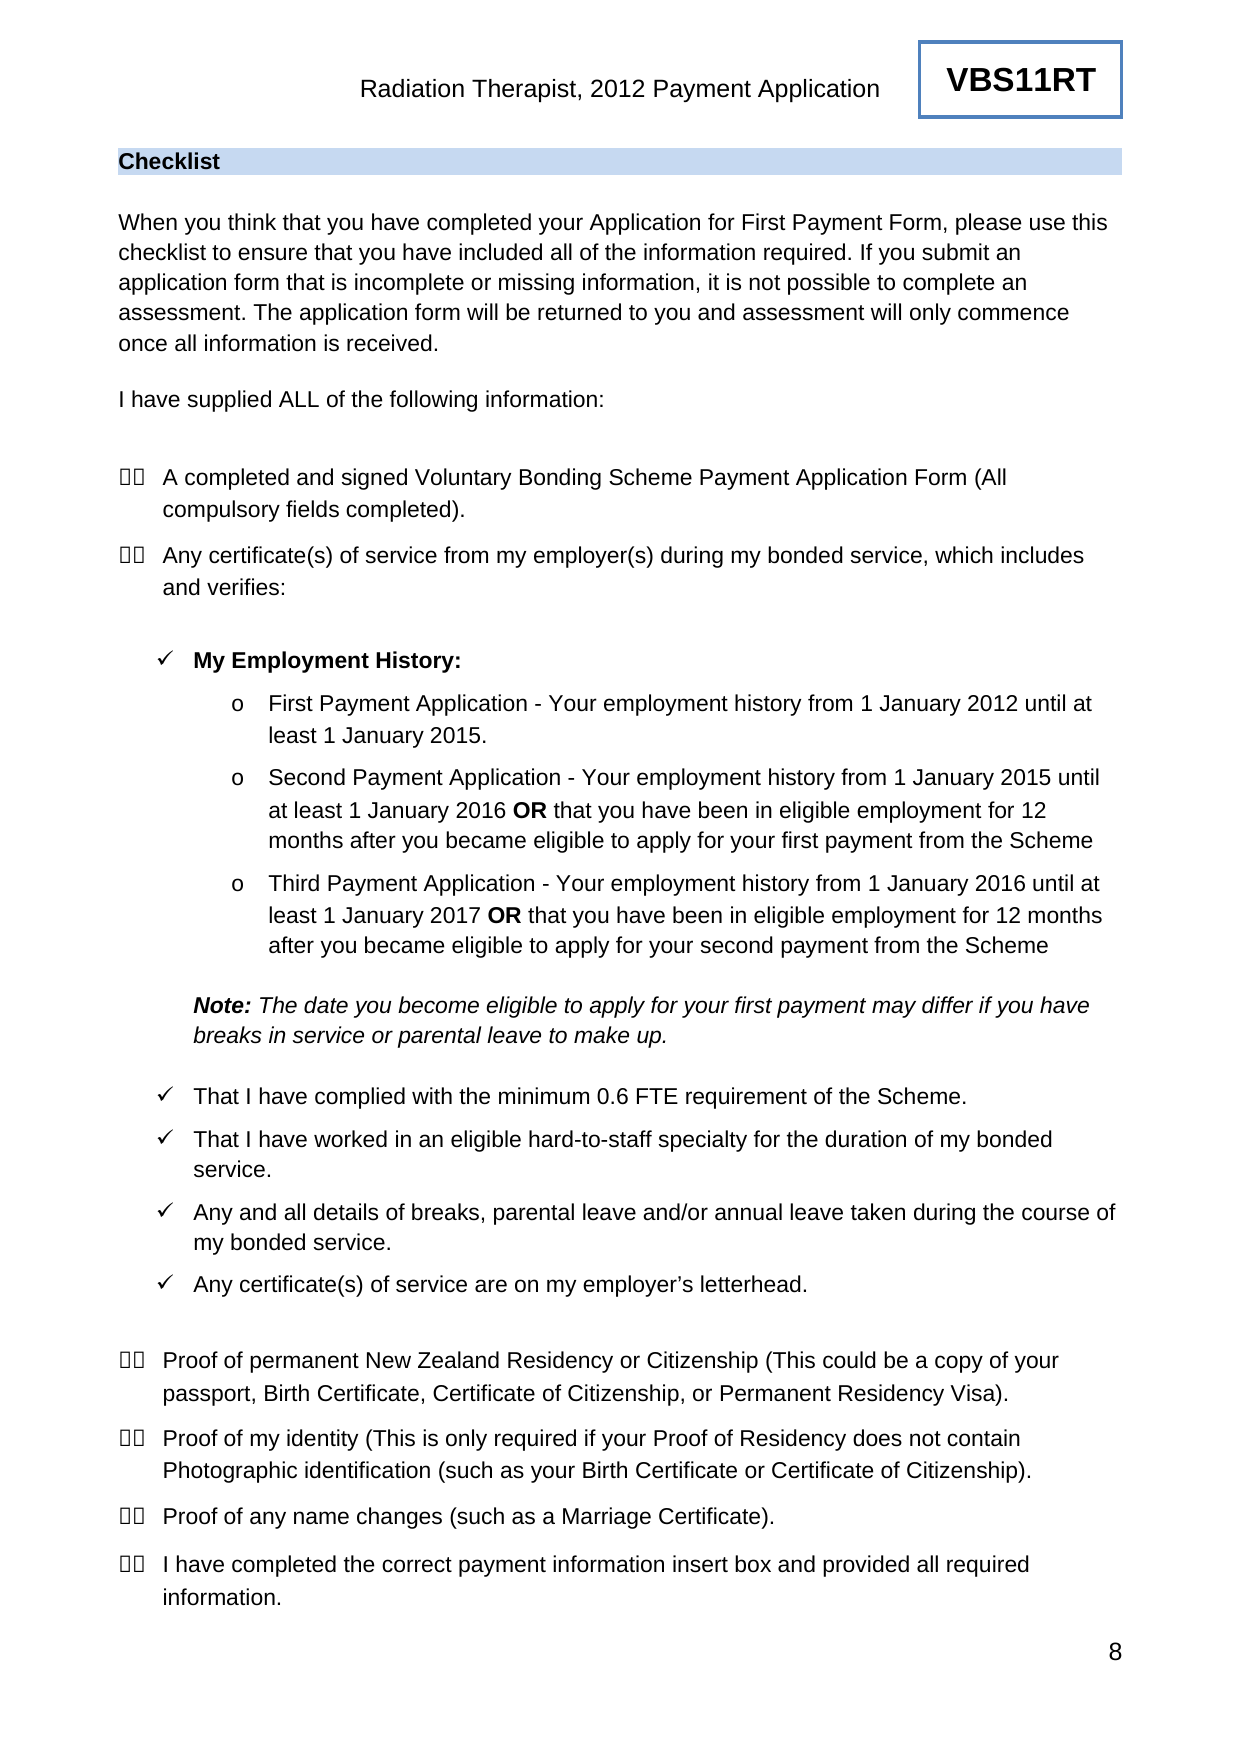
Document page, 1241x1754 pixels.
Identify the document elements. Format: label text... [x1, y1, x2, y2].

text When you think that you have completed your Application for First Payment Form, please use this checklist to ensure that you have included all of the information required. If you submit an application form that is incomplete or missing information, it is not possible to complete an assessment. The application form will be returned to you and assessment will only commence once all information is received. [118, 209, 1122, 356]
list That I have complied with the minimum 0.6 FTE requirement of the Scheme. [156, 1083, 1122, 1109]
text  Proof of any name changes (such as a Marriage Certificate). [118, 1500, 1122, 1531]
text I have supplied ALL of the following information: [118, 386, 1122, 412]
text  Any certificate(s) of service from my employer(s) during my bonded service, which includes and verifies: [118, 539, 1122, 600]
list Second Payment Application - Your employment history from 1 January 2015 until at least 1 January 2016 OR that you have been in eligible employment for 12 months after you became eligible to apply for your first payment from the Scheme [231, 764, 1122, 853]
list That I have worked in an eligible hard-to-staff specialty for the duration of my bonded service. [156, 1126, 1122, 1182]
text  A completed and signed Voluntary Bonding Scheme Payment Application Form (All compulsory fields completed). [118, 461, 1122, 522]
list First Payment Application - Your employment history from 1 January 2012 until at least 1 January 2015. [231, 689, 1122, 748]
list Note: The date you become eligible to apply for your first payment may differ if you have breaks in service or parental leave to make up. [193, 992, 1122, 1049]
list Any certificate(s) of service are on my employer’s letterhead. [156, 1271, 1122, 1298]
text  Proof of permanent New Zealand Residency or Citizenship (This could be a copy of your passport, Birth Certificate, Certificate of Citizenship, or Permanent Residency Visa). [118, 1344, 1122, 1406]
list Any and all details of breaks, parental leave and/or annual leave taken during the course of my bonded service. [156, 1198, 1122, 1255]
subtitle Checklist [118, 148, 1122, 175]
text  I have completed the correct payment information insert box and provided all required information. [118, 1548, 1122, 1610]
list My Employment History: [156, 647, 1122, 673]
list Third Payment Application - Your employment history from 1 January 2016 until at least 1 January 2017 OR that you have been in eligible employment for 12 months after you became eligible to apply for your second payment from the Scheme [231, 869, 1122, 958]
text  Proof of my identity (This is only required if your Proof of Residency does not contain Photographic identification (such as your Birth Certificate or Certificate of Citizenship). [118, 1422, 1122, 1484]
